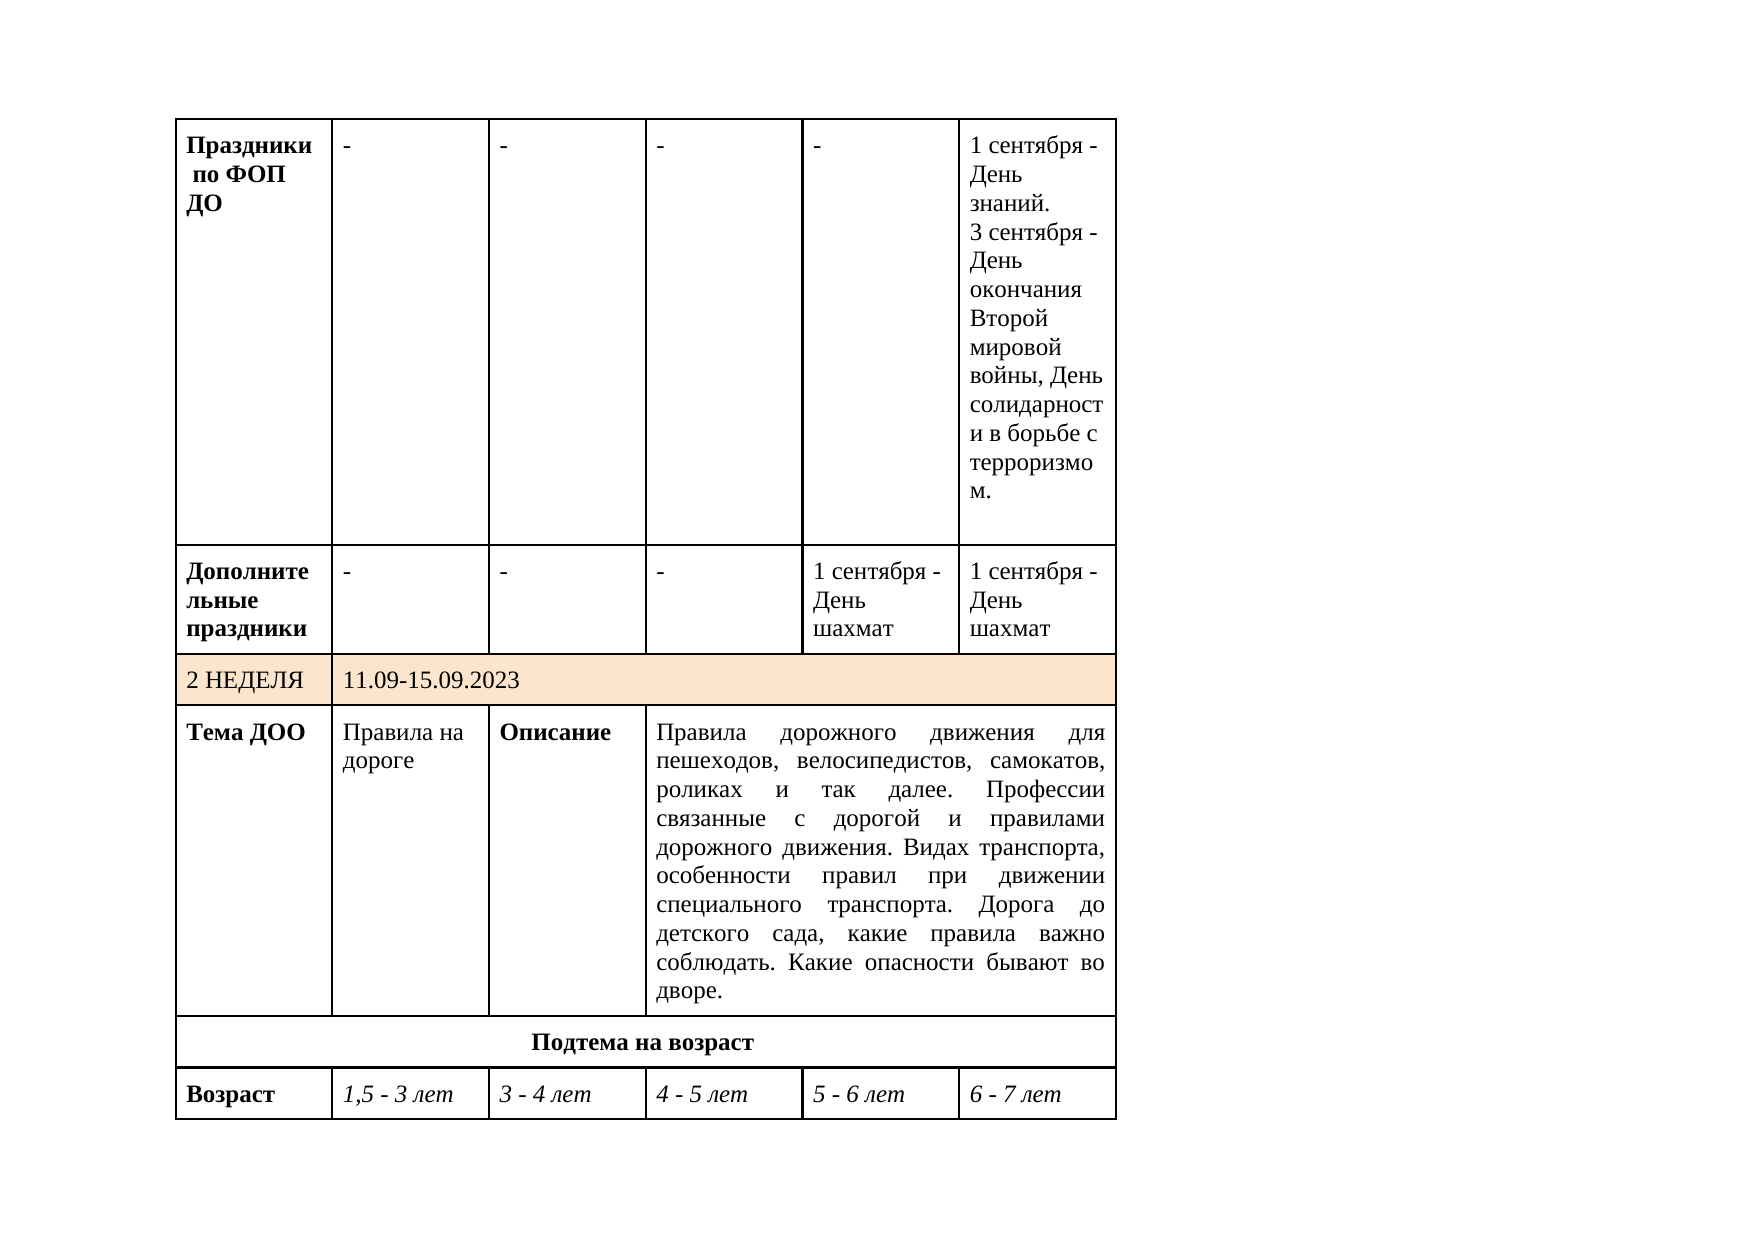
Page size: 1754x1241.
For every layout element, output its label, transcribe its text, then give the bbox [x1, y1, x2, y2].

table_cell 1 сентября - День шахмат [960, 546, 1115, 653]
table_cell - [647, 120, 801, 543]
table_cell Дополнительные праздники [177, 546, 331, 653]
table_cell Тема ДОО [177, 706, 331, 1015]
table_cell Праздники по ФОП ДО [177, 120, 331, 543]
table_cell - [333, 546, 488, 653]
table_cell 3 - 4 лет [490, 1069, 645, 1118]
table_cell 2 НЕДЕЛЯ [177, 655, 331, 704]
table_cell 1,5 - 3 лет [333, 1069, 488, 1118]
table_cell Правила дорожного движения для пешеходов, велосипедистов, самокатов, роликах и так далее. Профессии связанные с дорогой и правилами дорожного движения. Видах транспорта, особенности правил при движении специального транспорта. Дорога до детского сада, какие правила важно соблюдать. Какие опасности бывают во дворе. [647, 706, 1115, 1015]
table_cell 1 сентября - День знаний. 3 сентября - День окончания Второй мировой войны, День солидарности в борьбе с терроризмом. [960, 120, 1115, 543]
table_cell 11.09-15.09.2023 [333, 655, 1115, 704]
table_cell 6 - 7 лет [960, 1069, 1115, 1118]
table_cell 4 - 5 лет [647, 1069, 801, 1118]
table_cell Возраст [177, 1069, 331, 1118]
table_cell 1 сентября - День шахмат [804, 546, 958, 653]
table_cell 5 - 6 лет [804, 1069, 958, 1118]
table_cell - [490, 546, 645, 653]
table_cell Подтема на возраст [177, 1017, 1115, 1066]
table_cell Правила на дороге [333, 706, 488, 1015]
table_cell - [490, 120, 645, 543]
table_cell Описание [490, 706, 645, 1015]
table_cell - [804, 120, 958, 543]
table_cell - [647, 546, 801, 653]
table_cell - [333, 120, 488, 543]
